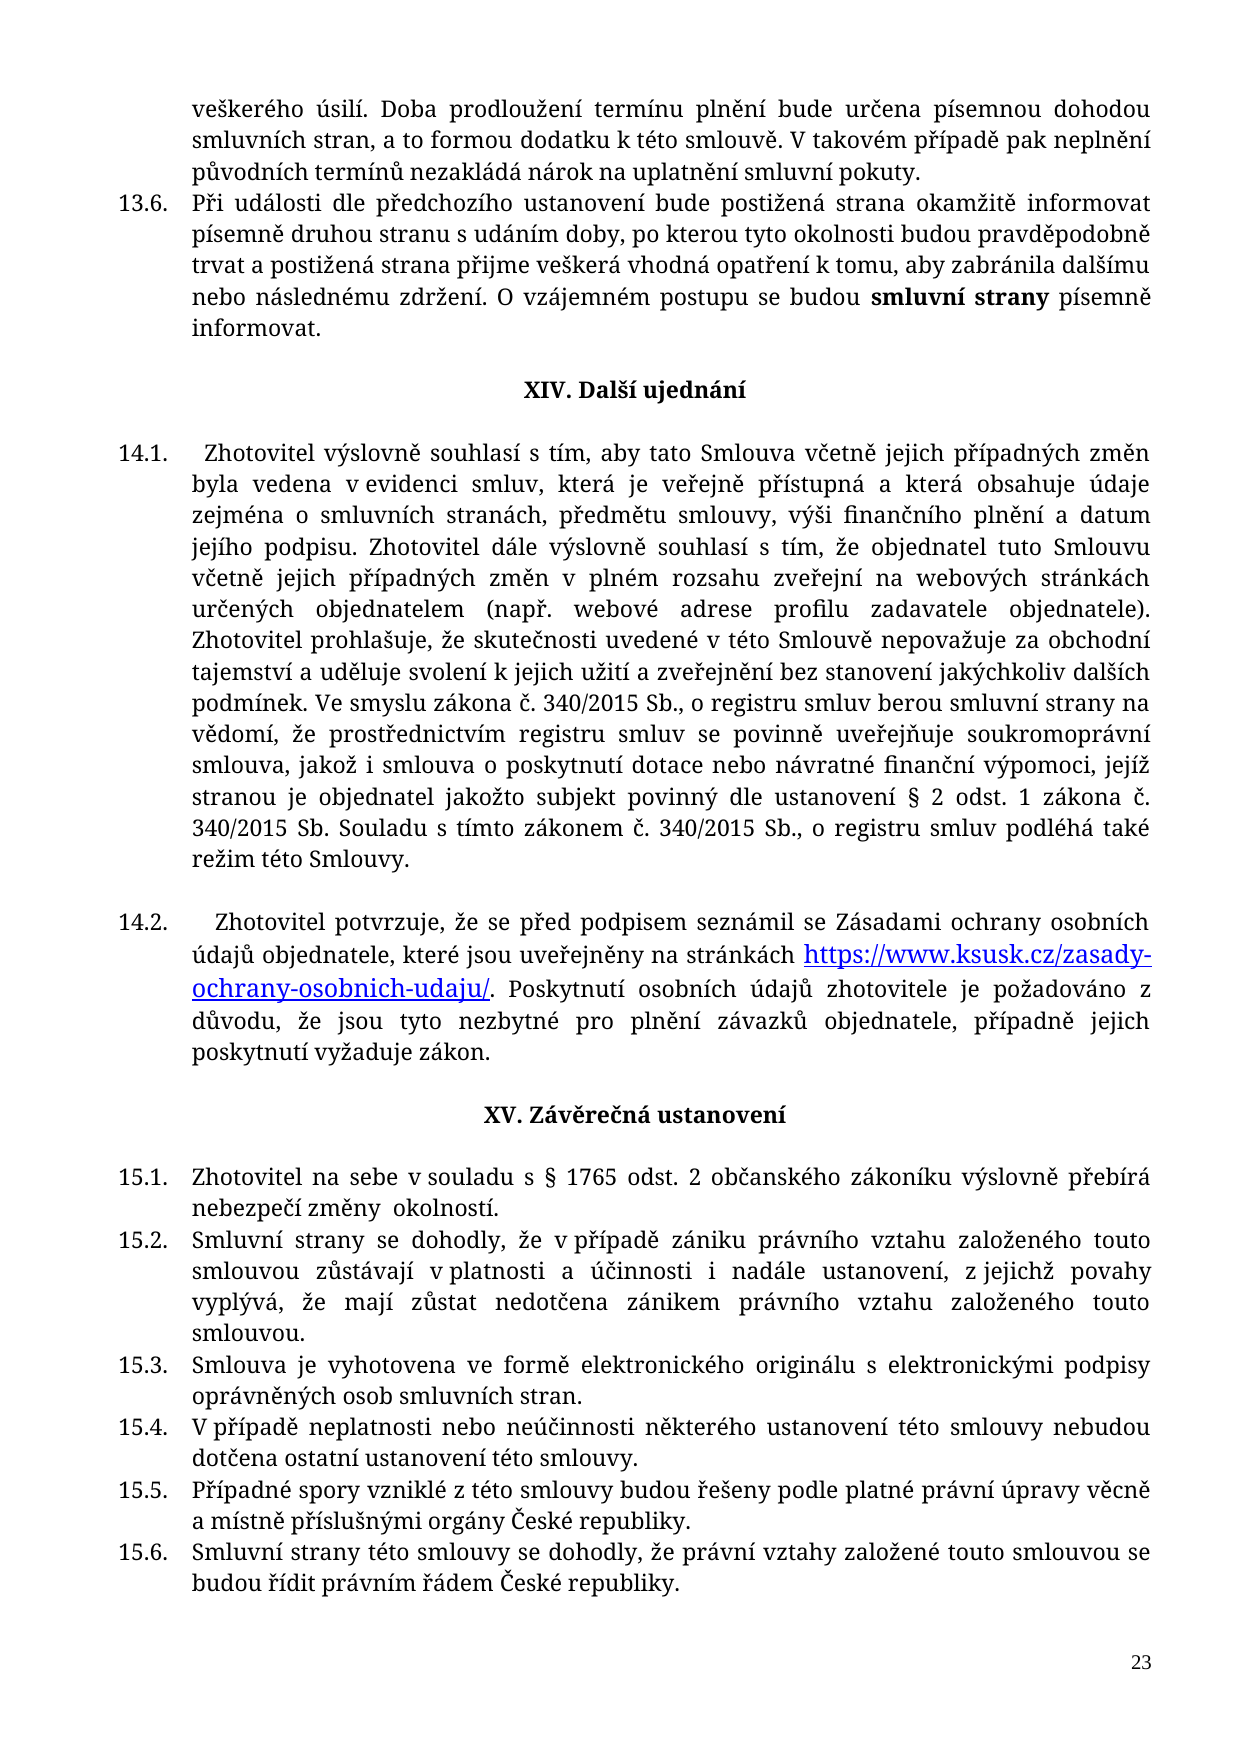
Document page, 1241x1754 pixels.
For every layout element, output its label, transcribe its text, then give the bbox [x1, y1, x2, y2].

text 15.5. Případné spory vzniklé z této smlouvy budou řešeny podle platné právní úpravy věcně a místně příslušnými orgány České republiky. [118, 1473, 1152, 1536]
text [118, 93, 1152, 187]
text 14.2. Zhotovitel potvrzuje, že se před podpisem seznámil se Zásadami ochrany osobních údajů objednatele, které jsou uveřejněny na stránkách https://www.ksusk.cz/zasady-ochrany-osobnich-udaju/. Poskytnutí osobních údajů zhotovitele je požadováno z důvodu, že jsou tyto nezbytné pro plnění závazků objednatele, případně jejich poskytnutí vyžaduje zákon. [118, 905, 1152, 1067]
text 15.6. Smluvní strany této smlouvy se dohodly, že právní vztahy založené touto smlouvou se budou řídit právním řádem České republiky. [118, 1536, 1152, 1598]
text 15.1. Zhotovitel na sebe v souladu s § 1765 odst. 2 občanského zákoníku výslovně přebírá nebezpečí změny okolností. [118, 1161, 1152, 1223]
text 15.4. V případě neplatnosti nebo neúčinnosti některého ustanovení této smlouvy nebudou dotčena ostatní ustanovení této smlouvy. [118, 1411, 1152, 1473]
text XIV. Další ujednání [118, 374, 1152, 405]
text 13.6. Při události dle předchozího ustanovení bude postižená strana okamžitě informovat písemně druhou stranu s udáním doby, po kterou tyto okolnosti budou pravděpodobně trvat a postižená strana přijme veškerá vhodná opatření k tomu, aby zabránila dalšímu nebo následnému zdržení. O vzájemném postupu se budou smluvní strany písemně informovat. [118, 187, 1152, 343]
text XV. Závěrečná ustanovení [118, 1098, 1152, 1130]
text 15.2. Smluvní strany se dohodly, že v případě zániku právního vztahu založeného touto smlouvou zůstávají v platnosti a účinnosti i nadále ustanovení, z jejichž povahy vyplývá, že mají zůstat nedotčena zánikem právního vztahu založeného touto smlouvou. [118, 1223, 1152, 1348]
text 15.3. Smlouva je vyhotovena ve formě elektronického originálu s elektronickými podpisy oprávněných osob smluvních stran. [118, 1348, 1152, 1411]
text 14.1. Zhotovitel výslovně souhlasí s tím, aby tato Smlouva včetně jejich případných změn byla vedena v evidenci smluv, která je veřejně přístupná a která obsahuje údaje zejména o smluvních stranách, předmětu smlouvy, výši finančního plnění a datum jejího podpisu. Zhotovitel dále výslovně souhlasí s tím, že objednatel tuto Smlouvu včetně jejich případných změn v plném rozsahu zveřejní na webových stránkách určených objednatelem (např. webové adrese profilu zadavatele objednatele). Zhotovitel prohlašuje, že skutečnosti uvedené v této Smlouvě nepovažuje za obchodní tajemství a uděluje svolení k jejich užití a zveřejnění bez stanovení jakýchkoliv dalších podmínek. Ve smyslu zákona č. 340/2015 Sb., o registru smluv berou smluvní strany na vědomí, že prostřednictvím registru smluv se povinně uveřejňuje soukromoprávní smlouva, jakož i smlouva o poskytnutí dotace nebo návratné finanční výpomoci, jejíž stranou je objednatel jakožto subjekt povinný dle ustanovení § 2 odst. 1 zákona č. 340/2015 Sb. Souladu s tímto zákonem č. 340/2015 Sb., o registru smluv podléhá také režim této Smlouvy. [118, 437, 1152, 874]
